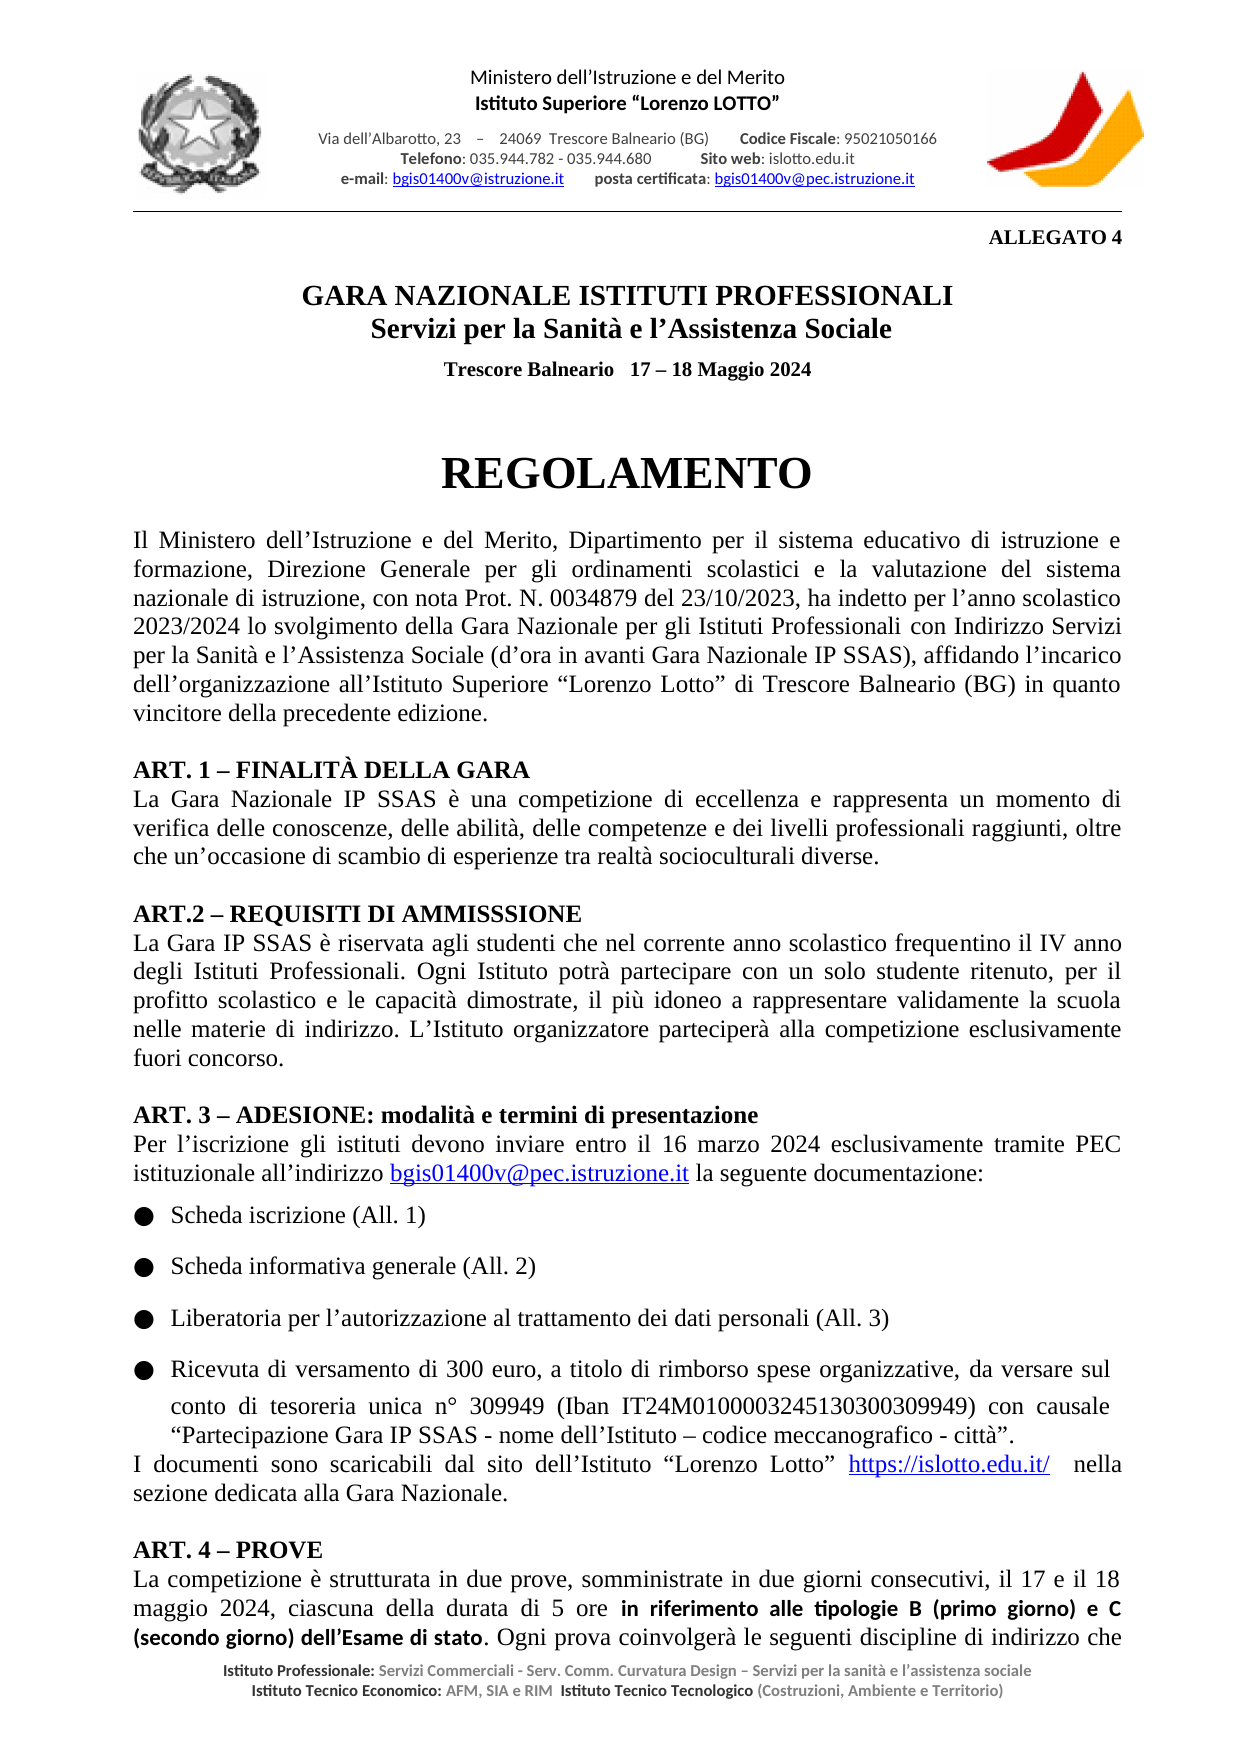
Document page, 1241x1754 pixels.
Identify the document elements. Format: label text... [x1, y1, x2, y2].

text GARA NAZIONALE ISTITUTI PROFESSIONALI [133, 278, 1122, 311]
text REGOLAMENTO [133, 446, 1122, 499]
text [133, 1564, 1122, 1651]
text Servizi per la Sanità e l’Assistenza Sociale [133, 311, 1122, 345]
text La Gara IP SSAS è riservata agli studenti che nel corrente anno scolastico frequentino il IV anno degli Istituti Professionali. Ogni Istituto potrà partecipare con un solo studente ritenuto, per il profitto scolastico e le capacità dimostrate, il più idoneo a rappresentare validamente la scuola nelle materie di indirizzo. L’Istituto organizzatore parteciperà alla competizione esclusivamente fuori concorso. [133, 928, 1122, 1071]
text Il Ministero dell’Istruzione e del Merito, Dipartimento per il sistema educativo di istruzione e formazione, Direzione Generale per gli ordinamenti scolastici e la valutazione del sistema nazionale di istruzione, con nota Prot. N. 0034879 del 23/10/2023, ha indetto per l’anno scolastico 2023/2024 lo svolgimento della Gara Nazionale per gli Istituti Professionali con Indirizzo Servizi per la Sanità e l’Assistenza Sociale (d’ora in avanti Gara Nazionale IP SSAS), affidando l’incarico dell’organizzazione all’Istituto Superiore “Lorenzo Lotto” di Trescore Balneario (BG) in quanto vincitore della precedente edizione. [133, 525, 1122, 726]
text La Gara Nazionale IP SSAS è una competizione di eccellenza e rappresenta un momento di verifica delle conoscenze, delle abilità, delle competenze e dei livelli professionali raggiunti, oltre che un’occasione di scambio di esperienze tra realtà socioculturali diverse. [133, 784, 1122, 870]
list Scheda informativa generale (All. 2) [133, 1238, 1110, 1289]
list Scheda iscrizione (All. 1) [133, 1186, 1110, 1238]
picture [986, 70, 1146, 189]
picture [134, 70, 268, 199]
list Liberatoria per l’autorizzazione al trattamento dei dati personali (All. 3) [133, 1289, 1110, 1340]
text ART. 3 – ADESIONE: modalità e termini di presentazione [133, 1100, 1122, 1129]
text ALLEGATO 4 [133, 225, 1122, 249]
text Per l’iscrizione gli istituti devono inviare entro il 16 marzo 2024 esclusivamente tramite PEC istituzionale all’indirizzo bgis01400v@pec.istruzione.it la seguente documentazione: [133, 1129, 1122, 1186]
text ART. 1 – FINALITÀ DELLA GARA [133, 755, 1122, 784]
text ART.2 – REQUISITI DI AMMISSSIONE [133, 899, 1122, 928]
text I documenti sono scaricabili dal sito dell’Istituto “Lorenzo Lotto” https://islotto.edu.it/ nella sezione dedicata alla Gara Nazionale. [133, 1449, 1122, 1506]
text Trescore Balneario 17 – 18 Maggio 2024 [133, 357, 1122, 381]
list Ricevuta di versamento di 300 euro, a titolo di rimborso spese organizzative, da versare sul conto di tesoreria unica n° 309949 (Iban IT24M0100003245130300309949) con causale “Partecipazione Gara IP SSAS - nome dell’Istituto – codice meccanografico - città”. [133, 1340, 1110, 1449]
text ART. 4 – PROVE [133, 1535, 1122, 1564]
